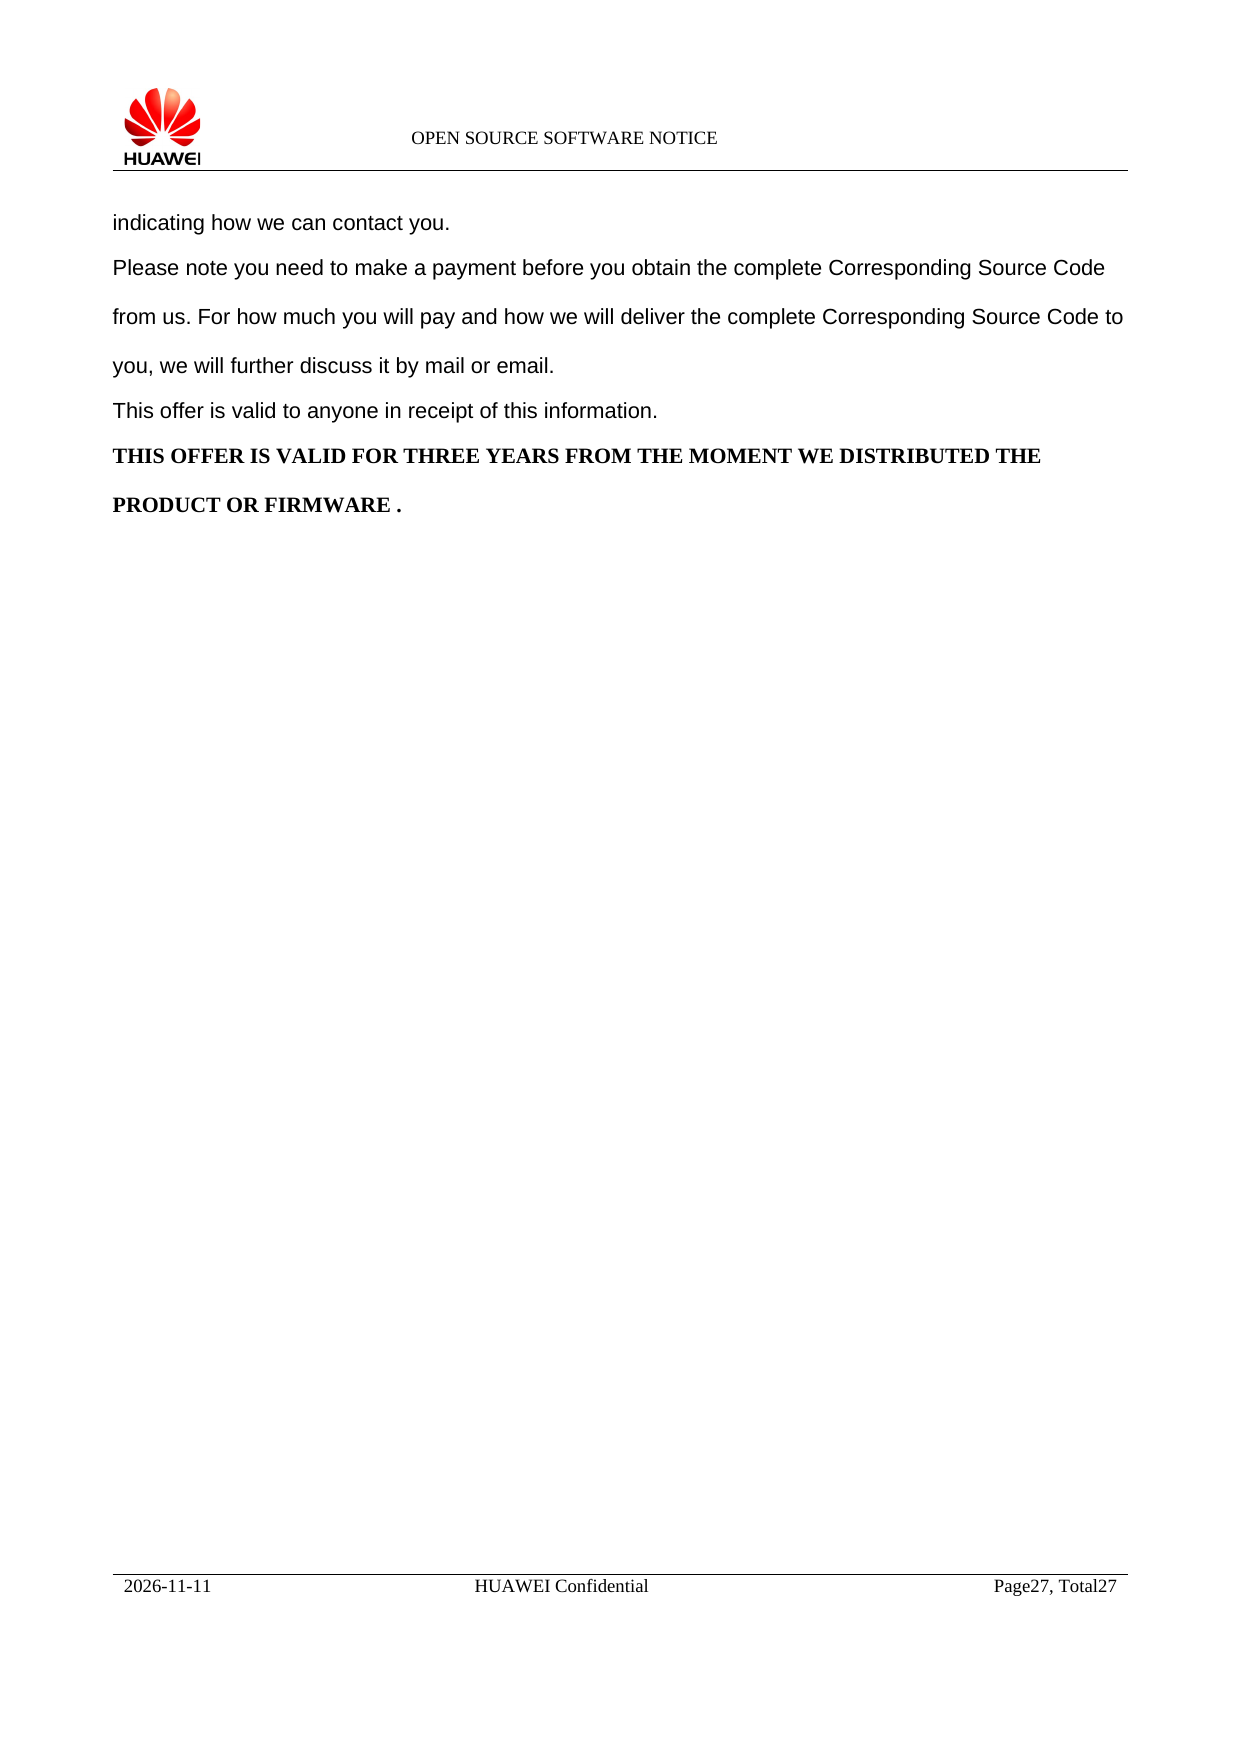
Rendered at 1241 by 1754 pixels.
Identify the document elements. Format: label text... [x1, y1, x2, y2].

text Please note you need to make a payment before you obtain the complete Corresponding Source Code from us. For how much you will pay and how we will deliver the complete Corresponding Source Code to you, we will further discuss it by mail or email. [112, 251, 1128, 381]
text This offer is valid to anyone in receipt of this information. [112, 394, 1128, 427]
picture [124, 88, 201, 165]
text detailing the name of the product and the firmware version for which you need the source code and indicating how we can contact you. [112, 206, 1128, 239]
text This offer is valid for three years from the moment we distributed the product or firmware . [112, 439, 1128, 520]
